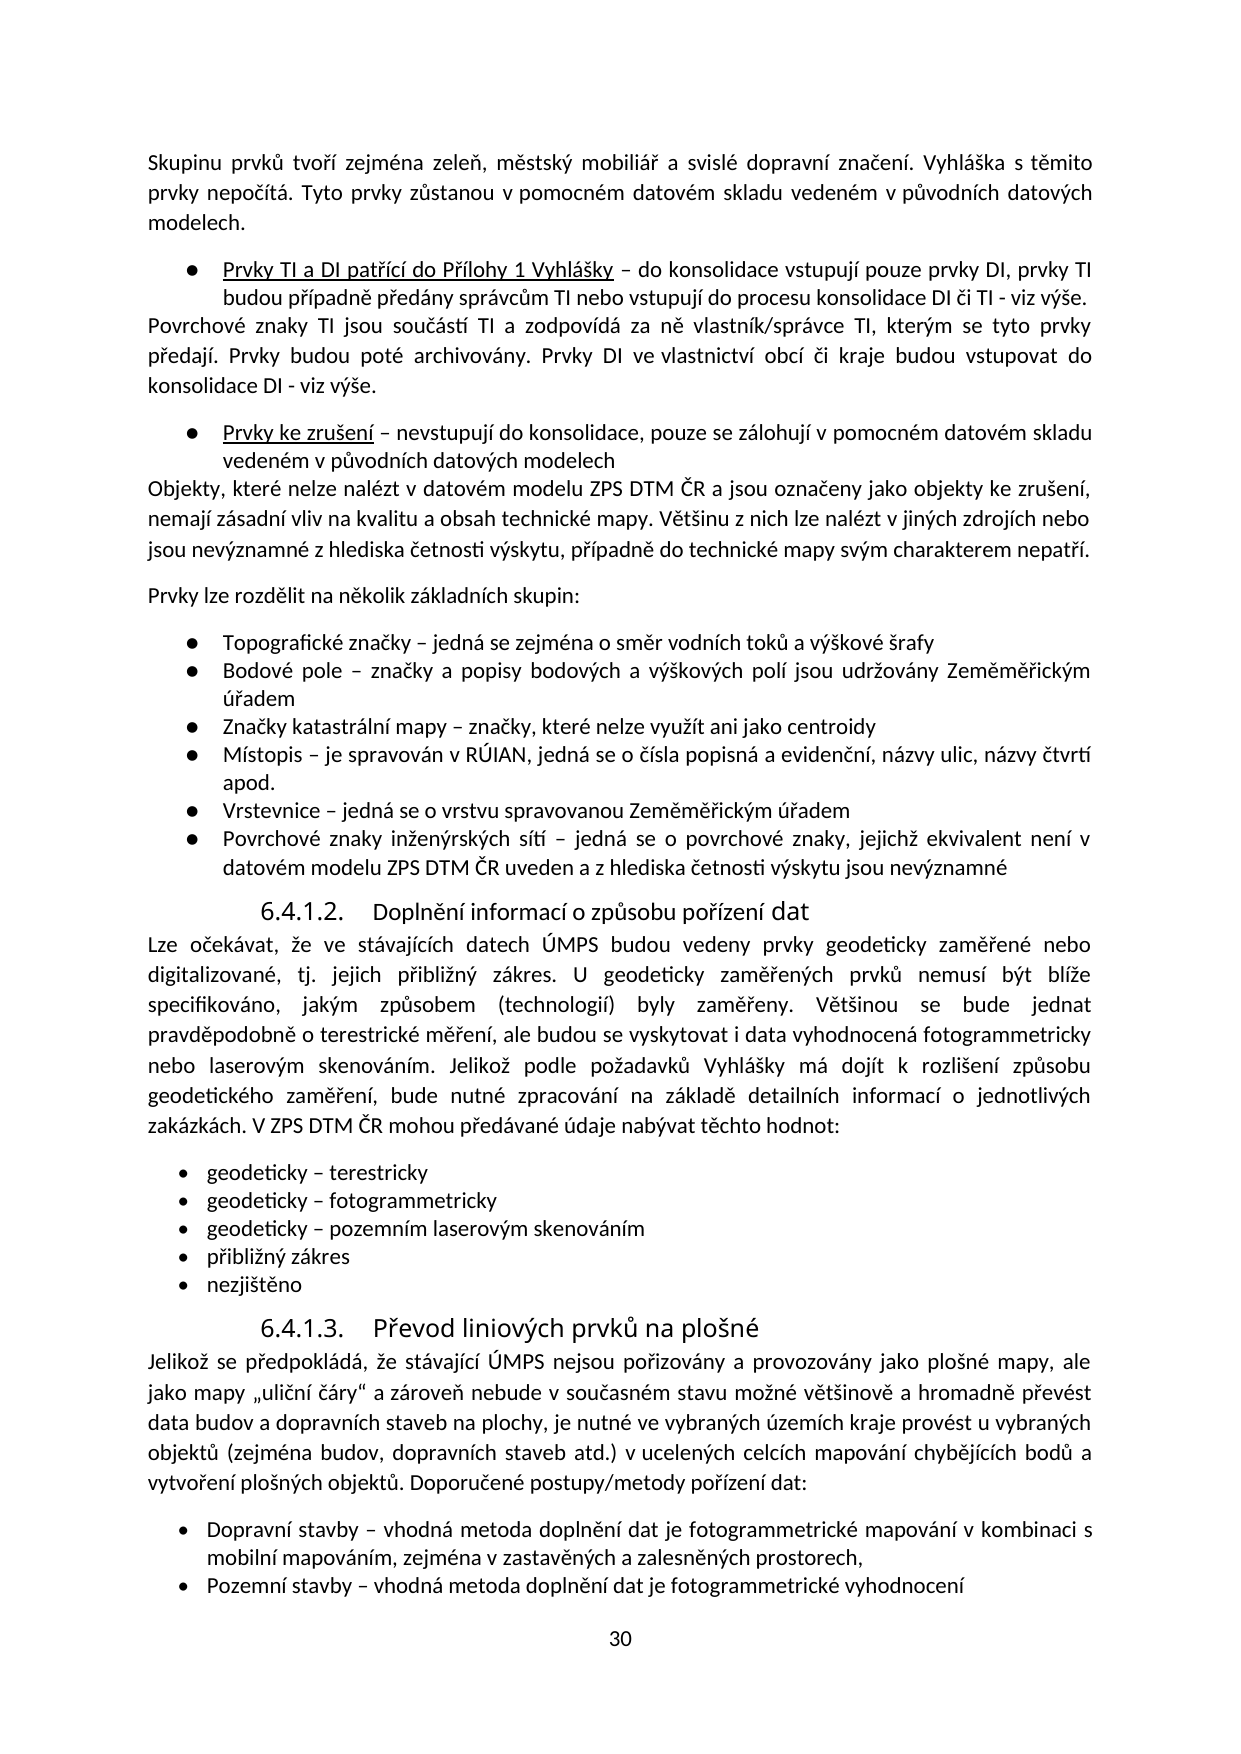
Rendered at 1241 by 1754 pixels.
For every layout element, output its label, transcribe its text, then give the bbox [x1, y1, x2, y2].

list Pozemní stavby – vhodná metoda doplnění dat je fotogrammetrické vyhodnocení [177, 1571, 1093, 1599]
list nezjištěno [177, 1270, 1093, 1298]
list Topografické značky – jedná se zejména o směr vodních toků a výškové šrafy [185, 628, 1093, 656]
list geodeticky – terestricky [177, 1158, 1093, 1186]
text Skupinu prvků tvoří zejména zeleň, městský mobiliář a svislé dopravní značení. Vyhláška s těmito prvky nepočítá. Tyto prvky zůstanou v pomocném datovém skladu vedeném v původních datových modelech. [148, 148, 1093, 236]
subtitle Doplnění informací o způsobu pořízení dat [260, 893, 1093, 927]
list Dopravní stavby – vhodná metoda doplnění dat je fotogrammetrické mapování v kombinaci s mobilní mapováním, zejména v zastavěných a zalesněných prostorech, [177, 1515, 1093, 1571]
list Značky katastrální mapy – značky, které nelze využít ani jako centroidy [185, 712, 1093, 741]
text Povrchové znaky TI jsou součástí TI a zodpovídá za ně vlastník/správce TI, kterým se tyto prvky předají. Prvky budou poté archivovány. Prvky DI ve vlastnictví obcí či kraje budou vstupovat do konsolidace DI - viz výše. [148, 311, 1093, 399]
text Lze očekávat, že ve stávajících datech ÚMPS budou vedeny prvky geodeticky zaměřené nebo digitalizované, tj. jejich přibližný zákres. U geodeticky zaměřených prvků nemusí být blíže specifikováno, jakým způsobem (technologií) byly zaměřeny. Většinou se bude jednat pravděpodobně o terestrické měření, ale budou se vyskytovat i data vyhodnocená fotogrammetricky nebo laserovým skenováním. Jelikož podle požadavků Vyhlášky má dojít k rozlišení způsobu geodetického zaměření, bude nutné zpracování na základě detailních informací o jednotlivých zakázkách. V ZPS DTM ČR mohou předávané údaje nabývat těchto hodnot: [148, 930, 1093, 1139]
subtitle Převod liniových prvků na plošné [260, 1311, 1093, 1345]
list Místopis – je spravován v RÚIAN, jedná se o čísla popisná a evidenční, názvy ulic, názvy čtvrtí apod. [185, 741, 1093, 797]
text Objekty, které nelze nalézt v datovém modelu ZPS DTM ČR a jsou označeny jako objekty ke zrušení, nemají zásadní vliv na kvalitu a obsah technické mapy. Většinu z nich lze nalézt v jiných zdrojích nebo jsou nevýznamné z hlediska četnosti výskytu, případně do technické mapy svým charakterem nepatří. [148, 474, 1093, 563]
list geodeticky – fotogrammetricky [177, 1186, 1093, 1214]
list Bodové pole – značky a popisy bodových a výškových polí jsou udržovány Zeměměřickým úřadem [185, 656, 1093, 712]
text Jelikož se předpokládá, že stávající ÚMPS nejsou pořizovány a provozovány jako plošné mapy, ale jako mapy „uliční čáry“ a zároveň nebude v současném stavu možné většinově a hromadně převést data budov a dopravních staveb na plochy, je nutné ve vybraných územích kraje provést u vybraných objektů (zejména budov, dopravních staveb atd.) v ucelených celcích mapování chybějících bodů a vytvoření plošných objektů. Doporučené postupy/metody pořízení dat: [148, 1347, 1093, 1496]
list Prvky ke zrušení – nevstupují do konsolidace, pouze se zálohují v pomocném datovém skladu vedeném v původních datových modelech [185, 418, 1093, 474]
list geodeticky – pozemním laserovým skenováním [177, 1214, 1093, 1242]
list Povrchové znaky inženýrských sítí – jedná se o povrchové znaky, jejichž ekvivalent není v datovém modelu ZPS DTM ČR uveden a z hlediska četnosti výskytu jsou nevýznamné [185, 824, 1093, 881]
list přibližný zákres [177, 1242, 1093, 1270]
list Prvky TI a DI patřící do Přílohy 1 Vyhlášky – do konsolidace vstupují pouze prvky DI, prvky TI budou případně předány správcům TI nebo vstupují do procesu konsolidace DI či TI - viz výše. [185, 255, 1093, 311]
text Prvky lze rozdělit na několik základních skupin: [148, 582, 1093, 609]
list Vrstevnice – jedná se o vrstvu spravovanou Zeměměřickým úřadem [185, 797, 1093, 824]
